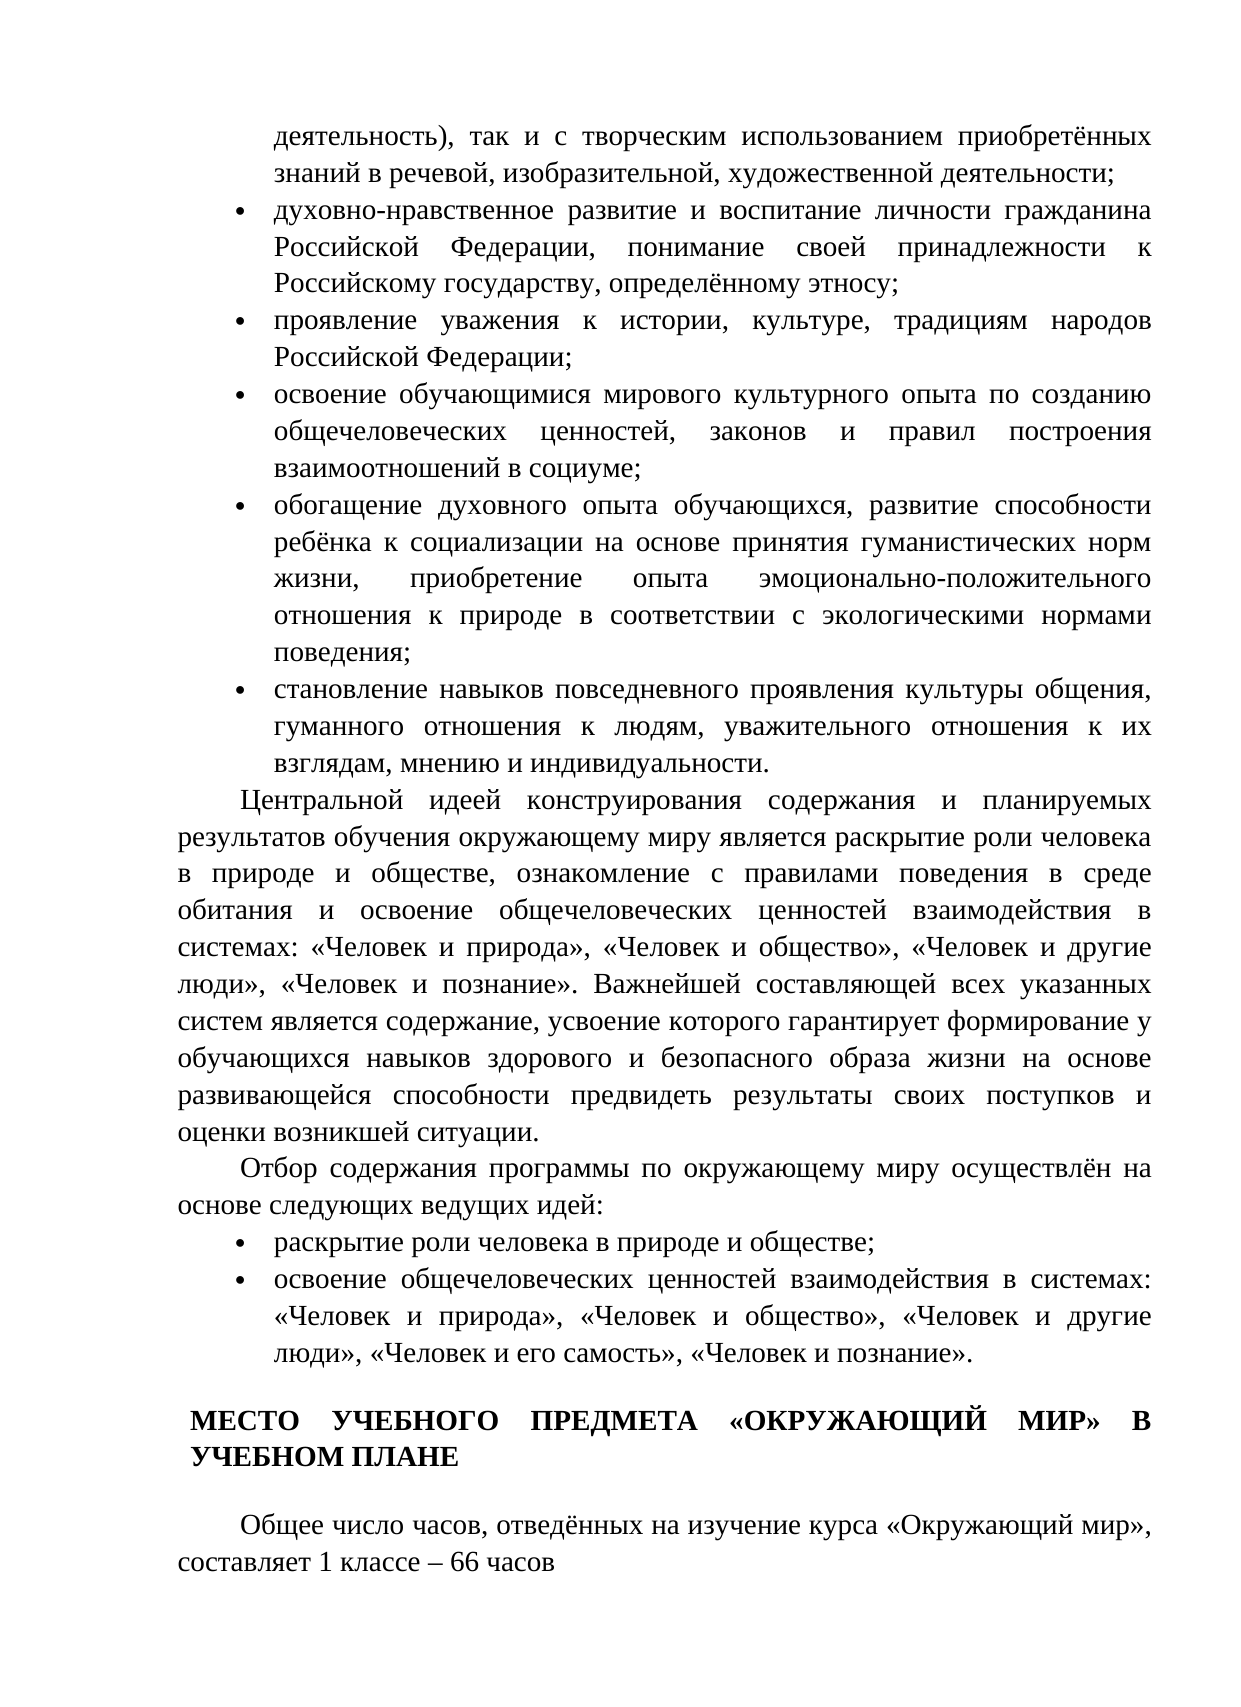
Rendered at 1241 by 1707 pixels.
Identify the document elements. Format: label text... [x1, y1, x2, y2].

text Центральной идеей конструирования содержания и планируемых результатов обучения окружающему миру является раскрытие роли человека в природе и обществе, ознакомление с правилами поведения в среде обитания и освоение общечеловеческих ценностей взаимодействия в системах: «Человек и природа», «Человек и общество», «Человек и другие люди», «Человек и познание». Важнейшей составляющей всех указанных систем является содержание, усвоение которого гарантирует формирование у обучающихся навыков здорового и безопасного образа жизни на основе развивающейся способности предвидеть результаты своих поступков и оценки возникшей ситуации. [177, 782, 1152, 1147]
list обогащение духовного опыта обучающихся, развитие способности ребёнка к социализации на основе принятия гуманистических норм жизни, приобретение опыта эмоционально-положительного отношения к природе в соответствии с экологическими нормами поведения; [236, 487, 1152, 668]
list становление навыков повседневного проявления культуры общения, гуманного отношения к людям, уважительного отношения к их взглядам, мнению и индивидуальности. [236, 671, 1152, 778]
list раскрытие роли человека в природе и обществе; [236, 1224, 1152, 1258]
text МЕСТО УЧЕБНОГО ПРЕДМЕТА «ОКРУЖАЮЩИЙ МИР» В УЧЕБНОМ ПЛАНЕ [190, 1403, 1152, 1473]
list проявление уважения к истории, культуре, традициям народов Российской Федерации; [236, 302, 1152, 373]
text Отбор содержания программы по окружающему миру осуществлён на основе следующих ведущих идей: [177, 1151, 1152, 1221]
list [236, 118, 1152, 188]
list освоение обучающимися мирового культурного опыта по созданию общечеловеческих ценностей, законов и правил построения взаимоотношений в социуме; [236, 376, 1152, 483]
text Общее число часов, отведённых на изучение курса «Окружающий мир», составляет 1 классе – 66 часов [177, 1507, 1152, 1577]
list духовно-нравственное развитие и воспитание личности гражданина Российской Федерации, понимание своей принадлежности к Российскому государству, определённому этносу; [236, 192, 1152, 299]
list освоение общечеловеческих ценностей взаимодействия в системах: «Человек и природа», «Человек и общество», «Человек и другие люди», «Человек и его самость», «Человек и познание». [236, 1261, 1152, 1368]
